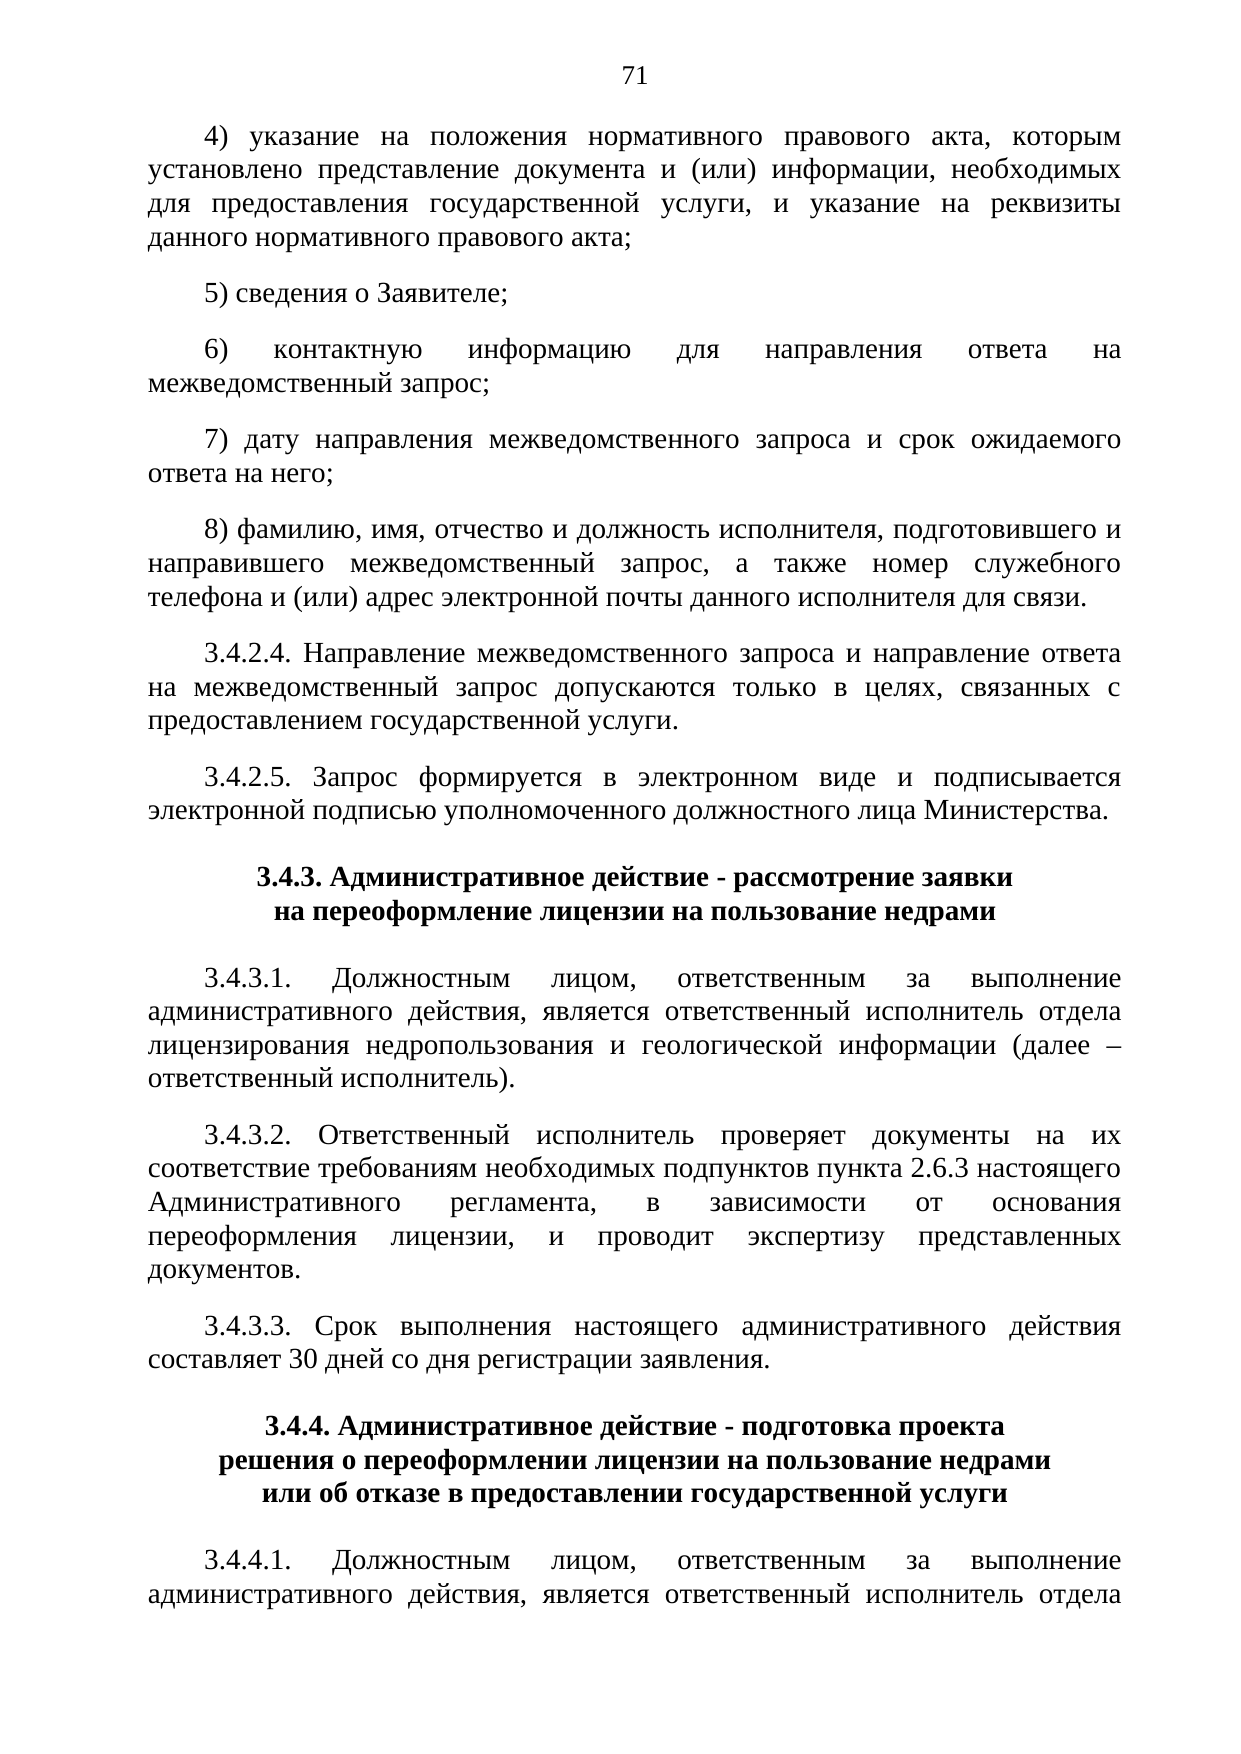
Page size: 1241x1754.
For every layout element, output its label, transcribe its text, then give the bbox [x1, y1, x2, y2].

text 3.4.4. Административное действие - подготовка проекта [148, 1408, 1122, 1442]
text на переоформление лицензии на пользование недрами [148, 893, 1122, 926]
text или об отказе в предоставлении государственной услуги [148, 1475, 1122, 1509]
text 6) контактную информацию для направления ответа на межведомственный запрос; [148, 332, 1122, 399]
text 3.4.3.3. Срок выполнения настоящего административного действия составляет 30 дней со дня регистрации заявления. [148, 1308, 1122, 1375]
text 5) сведения о Заявителе; [148, 275, 1122, 309]
text 3.4.2.4. Направление межведомственного запроса и направление ответа на межведомственный запрос допускаются только в целях, связанных с предоставлением государственной услуги. [148, 635, 1122, 736]
text 4) указание на положения нормативного правового акта, которым установлено представление документа и (или) информации, необходимых для предоставления государственной услуги, и указание на реквизиты данного нормативного правового акта; [148, 118, 1122, 252]
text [148, 1542, 1122, 1609]
text 8) фамилию, имя, отчество и должность исполнителя, подготовившего и направившего межведомственный запрос, а также номер служебного телефона и (или) адрес электронной почты данного исполнителя для связи. [148, 512, 1122, 612]
text 3.4.3. Административное действие - рассмотрение заявки [148, 859, 1122, 893]
text 3.4.3.1. Должностным лицом, ответственным за выполнение административного действия, является ответственный исполнитель отдела лицензирования недропользования и геологической информации (далее – ответственный исполнитель). [148, 960, 1122, 1094]
text решения о переоформлении лицензии на пользование недрами [148, 1442, 1122, 1475]
text 3.4.3.2. Ответственный исполнитель проверяет документы на их соответствие требованиям необходимых подпунктов пункта 2.6.3 настоящего Административного регламента, в зависимости от основания переоформления лицензии, и проводит экспертизу представленных документов. [148, 1117, 1122, 1285]
text 7) дату направления межведомственного запроса и срок ожидаемого ответа на него; [148, 422, 1122, 489]
text 3.4.2.5. Запрос формируется в электронном виде и подписывается электронной подписью уполномоченного должностного лица Министерства. [148, 759, 1122, 826]
